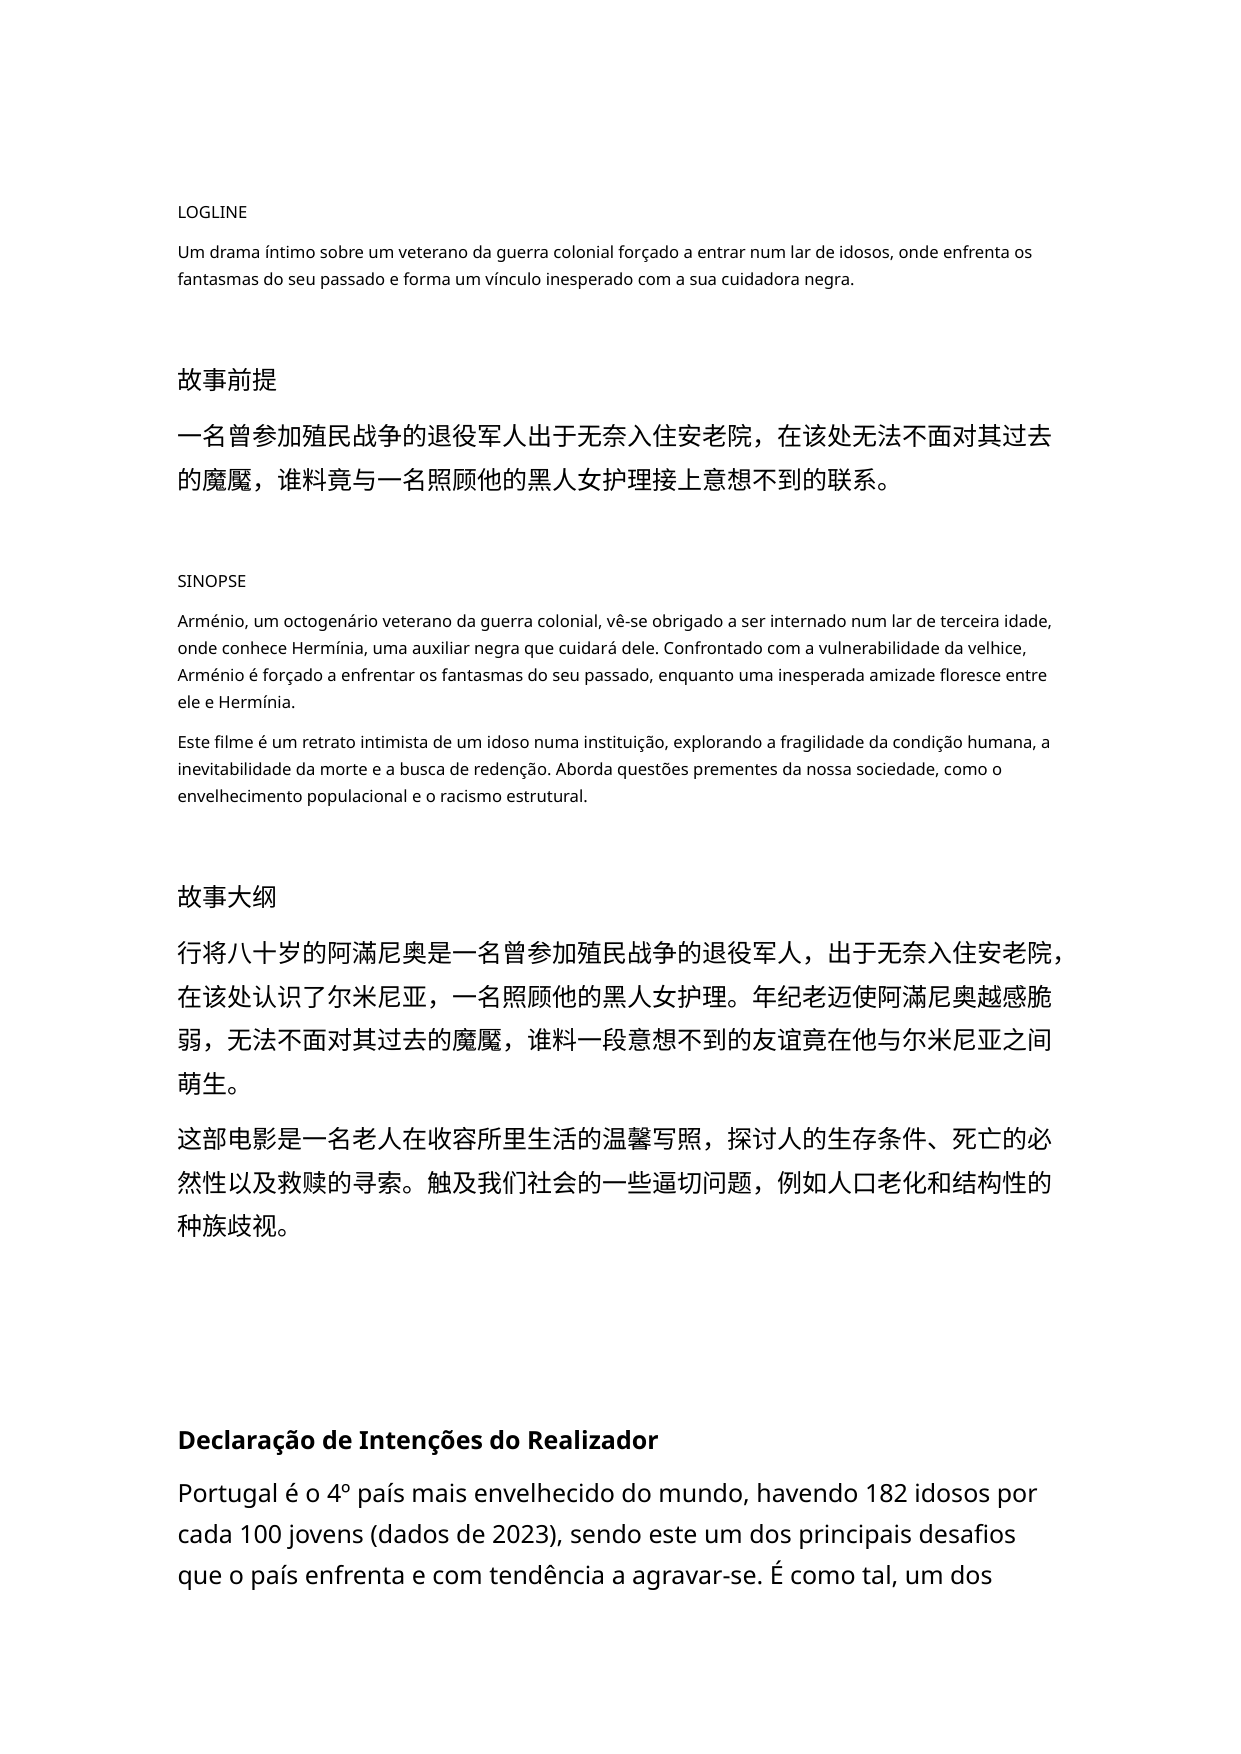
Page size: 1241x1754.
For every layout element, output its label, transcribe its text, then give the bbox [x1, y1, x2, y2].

text Declaração de Intenções do Realizador [177, 1423, 1063, 1457]
text 故事前提 [177, 361, 1063, 397]
text Arménio, um octogenário veterano da guerra colonial, vê-se obrigado a ser internado num lar de terceira idade, onde conhece Hermínia, uma auxiliar negra que cuidará dele. Confrontado com a vulnerabilidade da velhice, Arménio é forçado a enfrentar os fantasmas do seu passado, enquanto uma inesperada amizade floresce entre ele e Hermínia. [177, 609, 1063, 713]
text Este filme é um retrato intimista de um idoso numa instituição, explorando a fragilidade da condição humana, a inevitabilidade da morte e a busca de redenção. Aborda questões prementes da nossa sociedade, como o envelhecimento populacional e o racismo estrutural. [177, 730, 1063, 807]
text 一名曾参加殖民战争的退役军人出于无奈入住安老院，在该处无法不面对其过去的魔魘，谁料竟与一名照顾他的黑人女护理接上意想不到的联系。 [177, 417, 1063, 496]
text SINOPSE [177, 569, 1063, 592]
text LOGLINE [177, 201, 1063, 224]
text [177, 1476, 1063, 1592]
text 这部电影是一名老人在收容所里生活的温馨写照，探讨人的生存条件、死亡的必然性以及救赎的寻索。触及我们社会的一些逼切问题，例如人口老化和结构性的种族歧视。 [177, 1120, 1063, 1243]
text Um drama íntimo sobre um veterano da guerra colonial forçado a entrar num lar de idosos, onde enfrenta os fantasmas do seu passado e forma um vínculo inesperado com a sua cuidadora negra. [177, 241, 1063, 291]
text 行将八十岁的阿滿尼奥是一名曾参加殖民战争的退役军人，出于无奈入住安老院，在该处认识了尔米尼亚，一名照顾他的黑人女护理。年纪老迈使阿滿尼奥越感脆弱，无法不面对其过去的魔魘，谁料一段意想不到的友谊竟在他与尔米尼亚之间萌生。 [177, 934, 1063, 1100]
text 故事大纲 [177, 878, 1063, 914]
